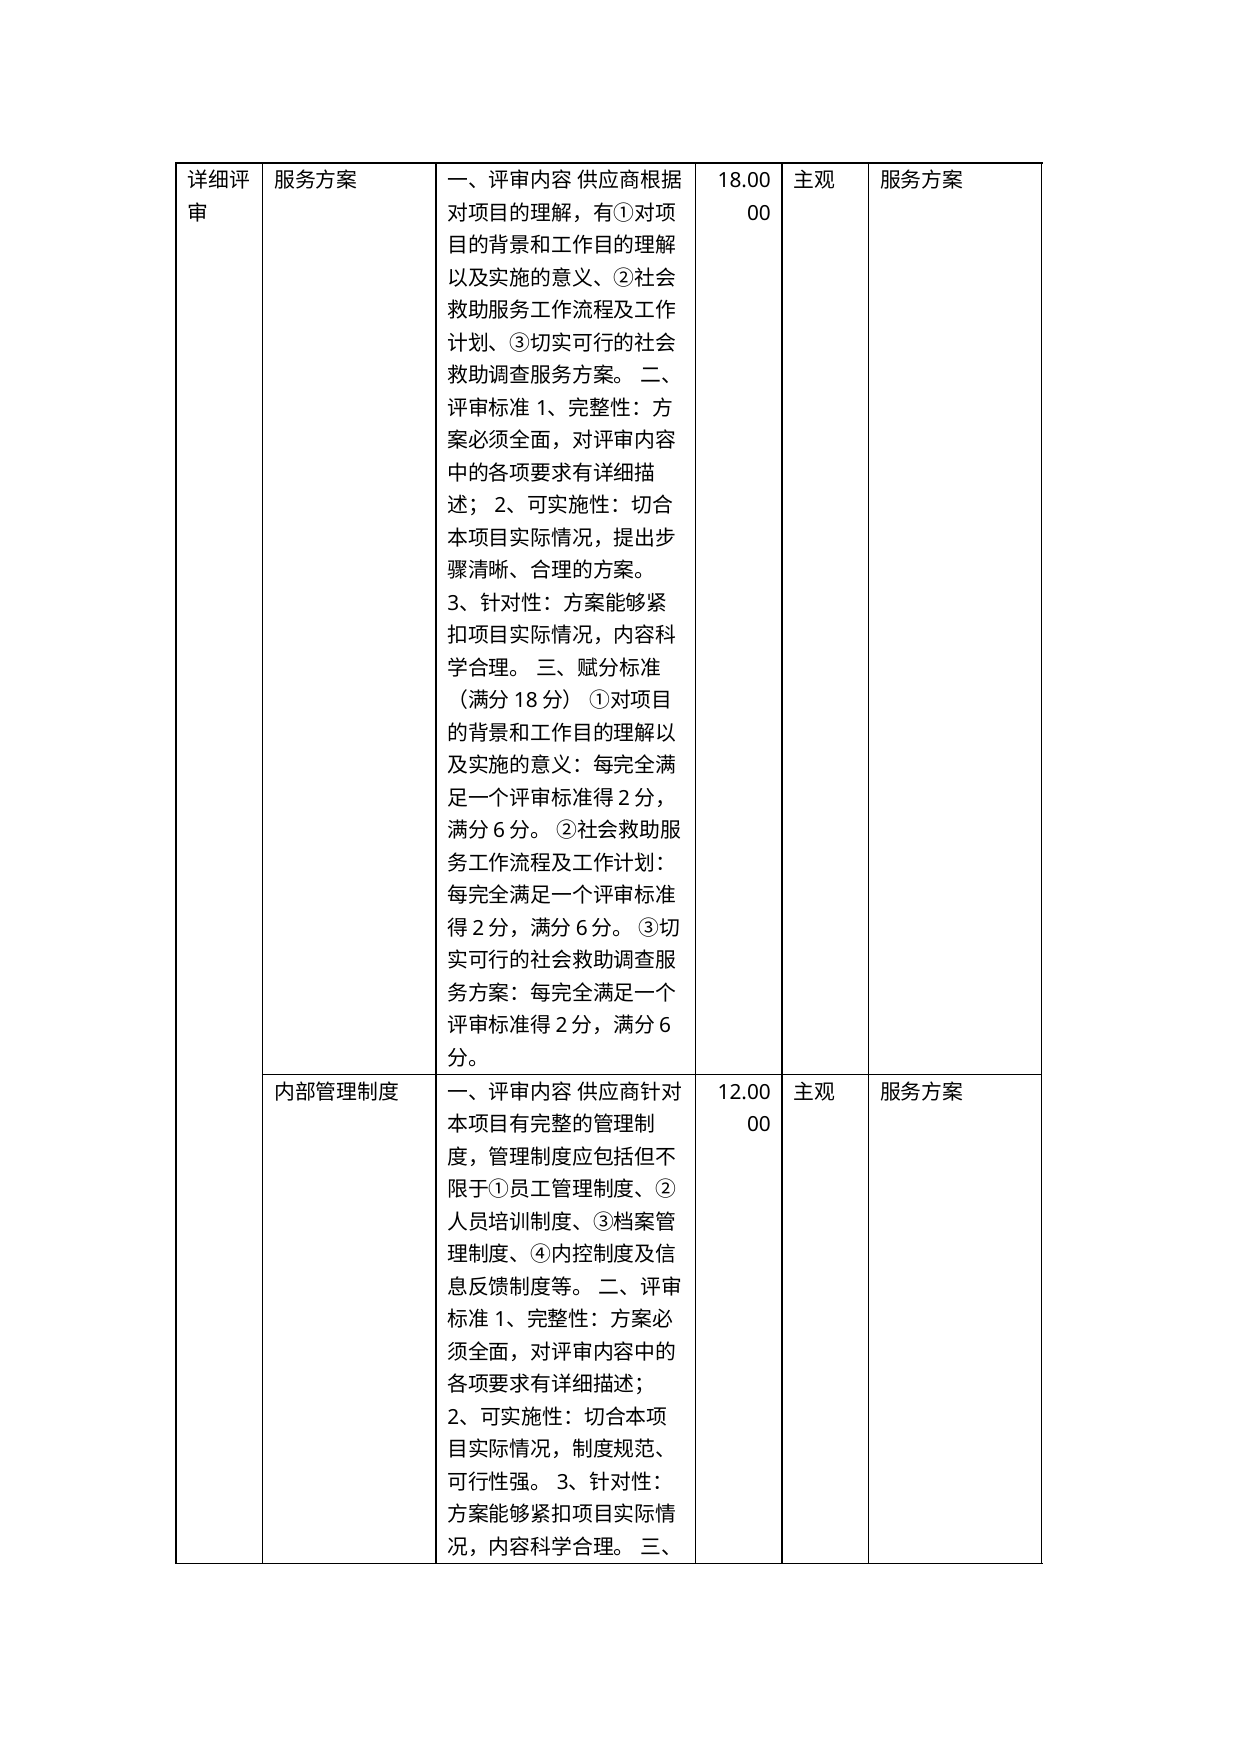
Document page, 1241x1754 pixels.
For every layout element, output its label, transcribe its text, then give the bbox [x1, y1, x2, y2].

table_cell 18.0000 [696, 164, 781, 1073]
table_cell 主观 [783, 1075, 868, 1563]
table_cell 服务方案 [263, 164, 435, 1073]
table_cell 详细评审 [177, 164, 262, 1563]
table_cell 服务方案 [869, 1075, 1041, 1563]
table_cell 12.0000 [696, 1075, 781, 1563]
table_cell 主观 [783, 164, 868, 1073]
table_cell 一、评审内容 供应商根据对项目的理解，有①对项目的背景和工作目的理解以及实施的意义、②社会救助服务工作流程及工作计划、③切实可行的社会救助调查服务方案。 二、评审标准 1、完整性：方案必须全面，对评审内容中的各项要求有详细描述； 2、可实施性：切合本项目实际情况，提出步骤清晰、合理的方案。 3、针对性：方案能够紧扣项目实际情况，内容科学合理。 三、赋分标准（满分18分） ①对项目的背景和工作目的理解以及实施的意义：每完全满足一个评审标准得2分，满分6分。 ②社会救助服务工作流程及工作计划：每完全满足一个评审标准得2分，满分6分。 ③切实可行的社会救助调查服务方案：每完全满足一个评审标准得2分，满分6分。 [437, 164, 695, 1073]
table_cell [437, 1075, 695, 1563]
table_cell 内部管理制度 [263, 1075, 435, 1563]
table_cell 服务方案 [869, 164, 1041, 1073]
